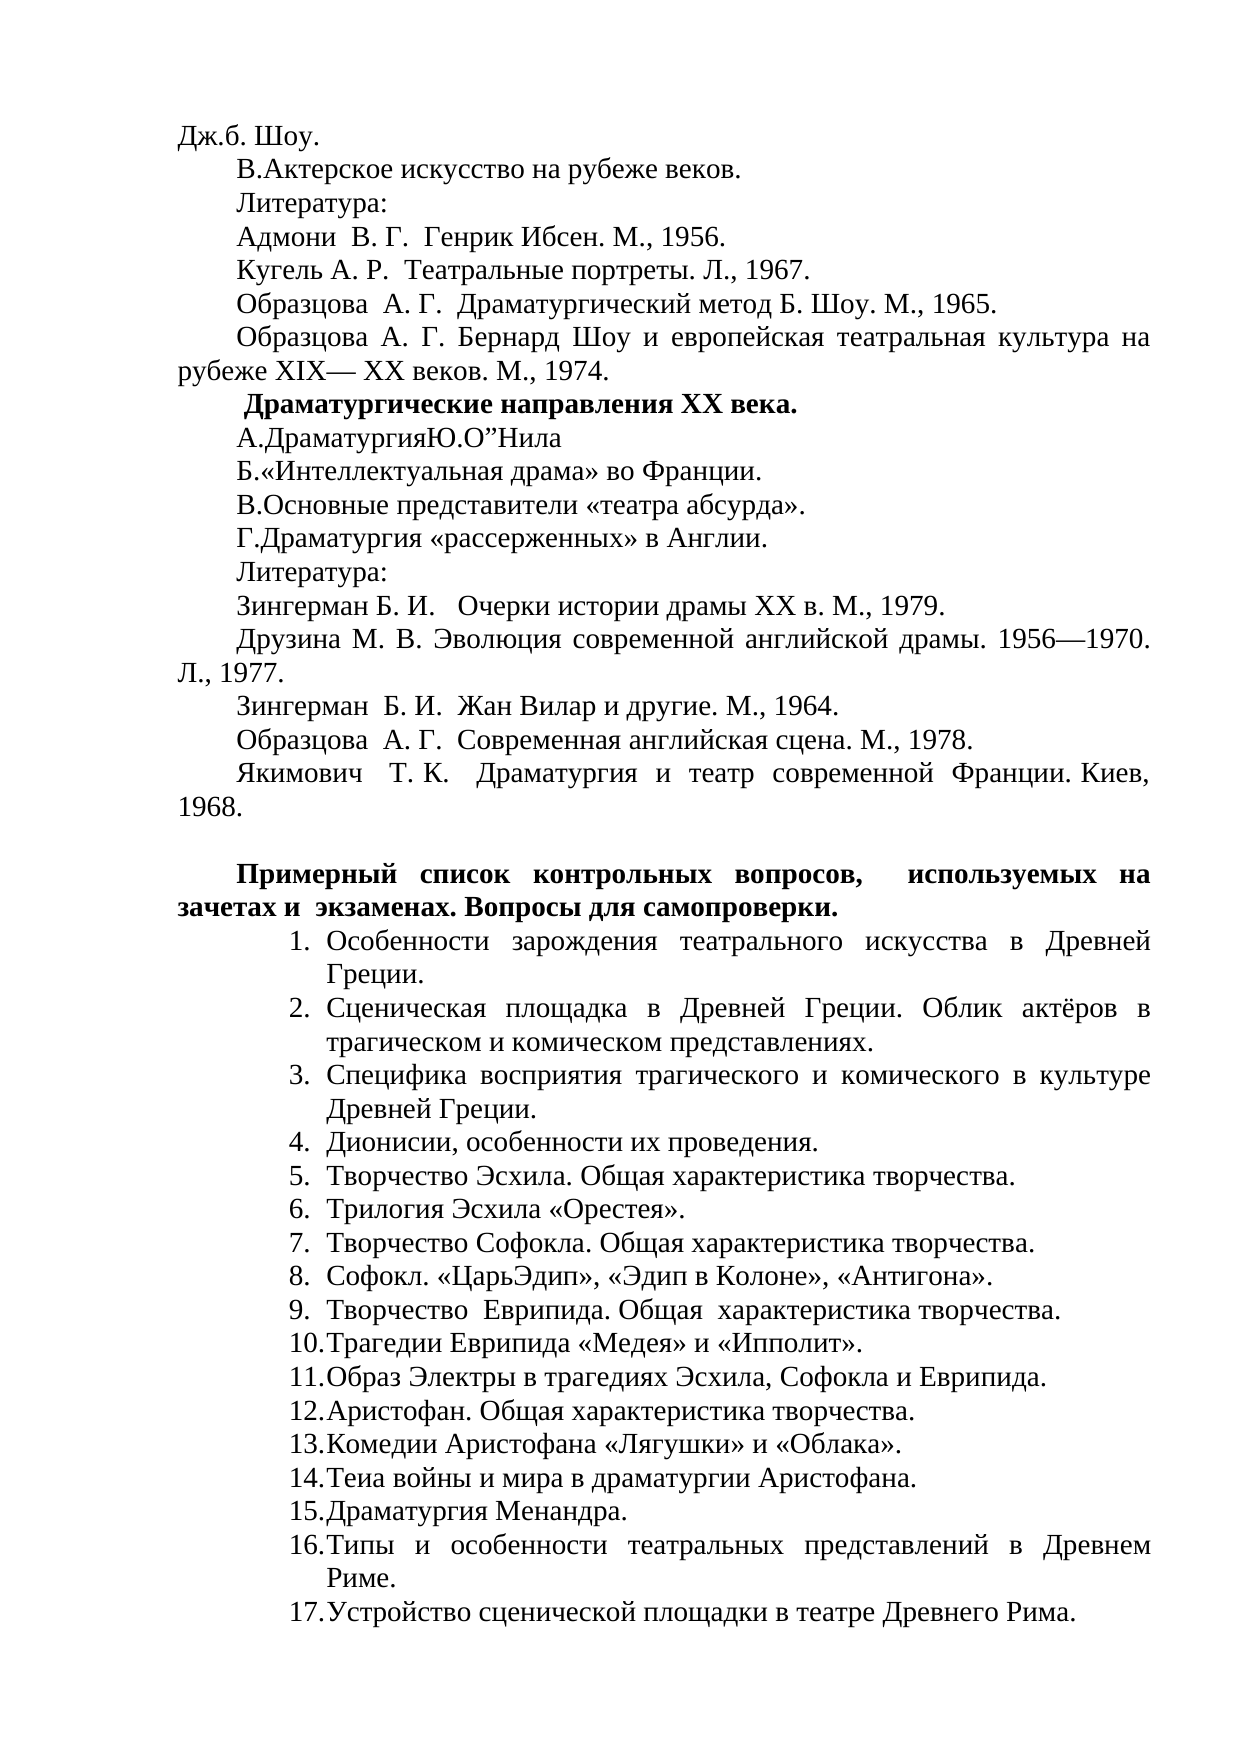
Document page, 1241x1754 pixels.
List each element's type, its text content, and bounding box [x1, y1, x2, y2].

list Типы и особенности театральных представлений в Древнем Риме. [288, 1527, 1152, 1594]
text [177, 118, 1152, 152]
list Дионисии, особенности их проведения. [288, 1124, 1152, 1158]
text Литература: [177, 185, 1152, 219]
list Специфика восприятия трагического и комического в культуре Древней Греции. [288, 1057, 1152, 1124]
list Сценическая площадка в Древней Греции. Облик актёров в трагическом и комическом представлениях. [288, 990, 1152, 1057]
text Образцова А. Г. Современная английская сцена. М., 1978. [177, 722, 1152, 755]
list Особенности зарождения театрального искусства в Древней Греции. [288, 923, 1152, 990]
text Адмони В. Г. Генрик Ибсен. М., 1956. [177, 219, 1152, 252]
list Теиа войны и мира в драматургии Аристофана. [288, 1460, 1152, 1493]
list Драматургия Менандра. [288, 1493, 1152, 1527]
list Трагедии Еврипида «Медея» и «Ипполит». [288, 1326, 1152, 1359]
list Софокл. «ЦарьЭдип», «Эдип в Колоне», «Антигона». [288, 1258, 1152, 1292]
text В.Актерское искусство на рубеже веков. [177, 152, 1152, 185]
list Устройство сценической площадки в театре Древнего Рима. [288, 1594, 1152, 1627]
list Творчество Еврипида. Общая характеристика творчества. [288, 1292, 1152, 1326]
text Образцова А. Г. Драматургический метод Б. Шоу. М., 1965. [177, 286, 1152, 319]
text Примерный список контрольных вопросов, используемых на зачетах и экзаменах. Вопросы для самопроверки. [177, 856, 1152, 923]
list Аристофан. Общая характеристика творчества. [288, 1393, 1152, 1426]
text Зингерман Б. И. Очерки истории драмы XX в. М., 1979. [177, 588, 1152, 621]
list Творчество Софокла. Общая характеристика творчества. [288, 1225, 1152, 1258]
text Якимович Т. К. Драматургия и театр современной Франции. Киев, 1968. [177, 755, 1152, 822]
text Драматургические направления ХХ века. [177, 386, 1152, 420]
list Творчество Эсхила. Общая характеристика творчества. [288, 1158, 1152, 1191]
text Литература: [177, 554, 1152, 588]
list Трилогия Эсхила «Орестея». [288, 1191, 1152, 1225]
text Б.«Интеллектуальная драма» во Франции. [177, 453, 1152, 487]
text А.ДраматургияЮ.О”Нила [177, 420, 1152, 453]
text Образцова А. Г. Бернард Шоу и европейская театральная культура на рубеже XIX— XX веков. М., 1974. [177, 319, 1152, 386]
text Зингерман Б. И. Жан Вилар и другие. М., 1964. [177, 688, 1152, 722]
text В.Основные представители «театра абсурда». [177, 487, 1152, 521]
text Кугель А. Р. Театральные портреты. Л., 1967. [177, 252, 1152, 286]
list Образ Электры в трагедиях Эсхила, Софокла и Еврипида. [288, 1359, 1152, 1393]
text Друзина М. В. Эволюция современной английской драмы. 1956—1970. Л., 1977. [177, 621, 1152, 688]
text Г.Драматургия «рассерженных» в Англии. [177, 521, 1152, 554]
list Комедии Аристофана «Лягушки» и «Облака». [288, 1426, 1152, 1460]
